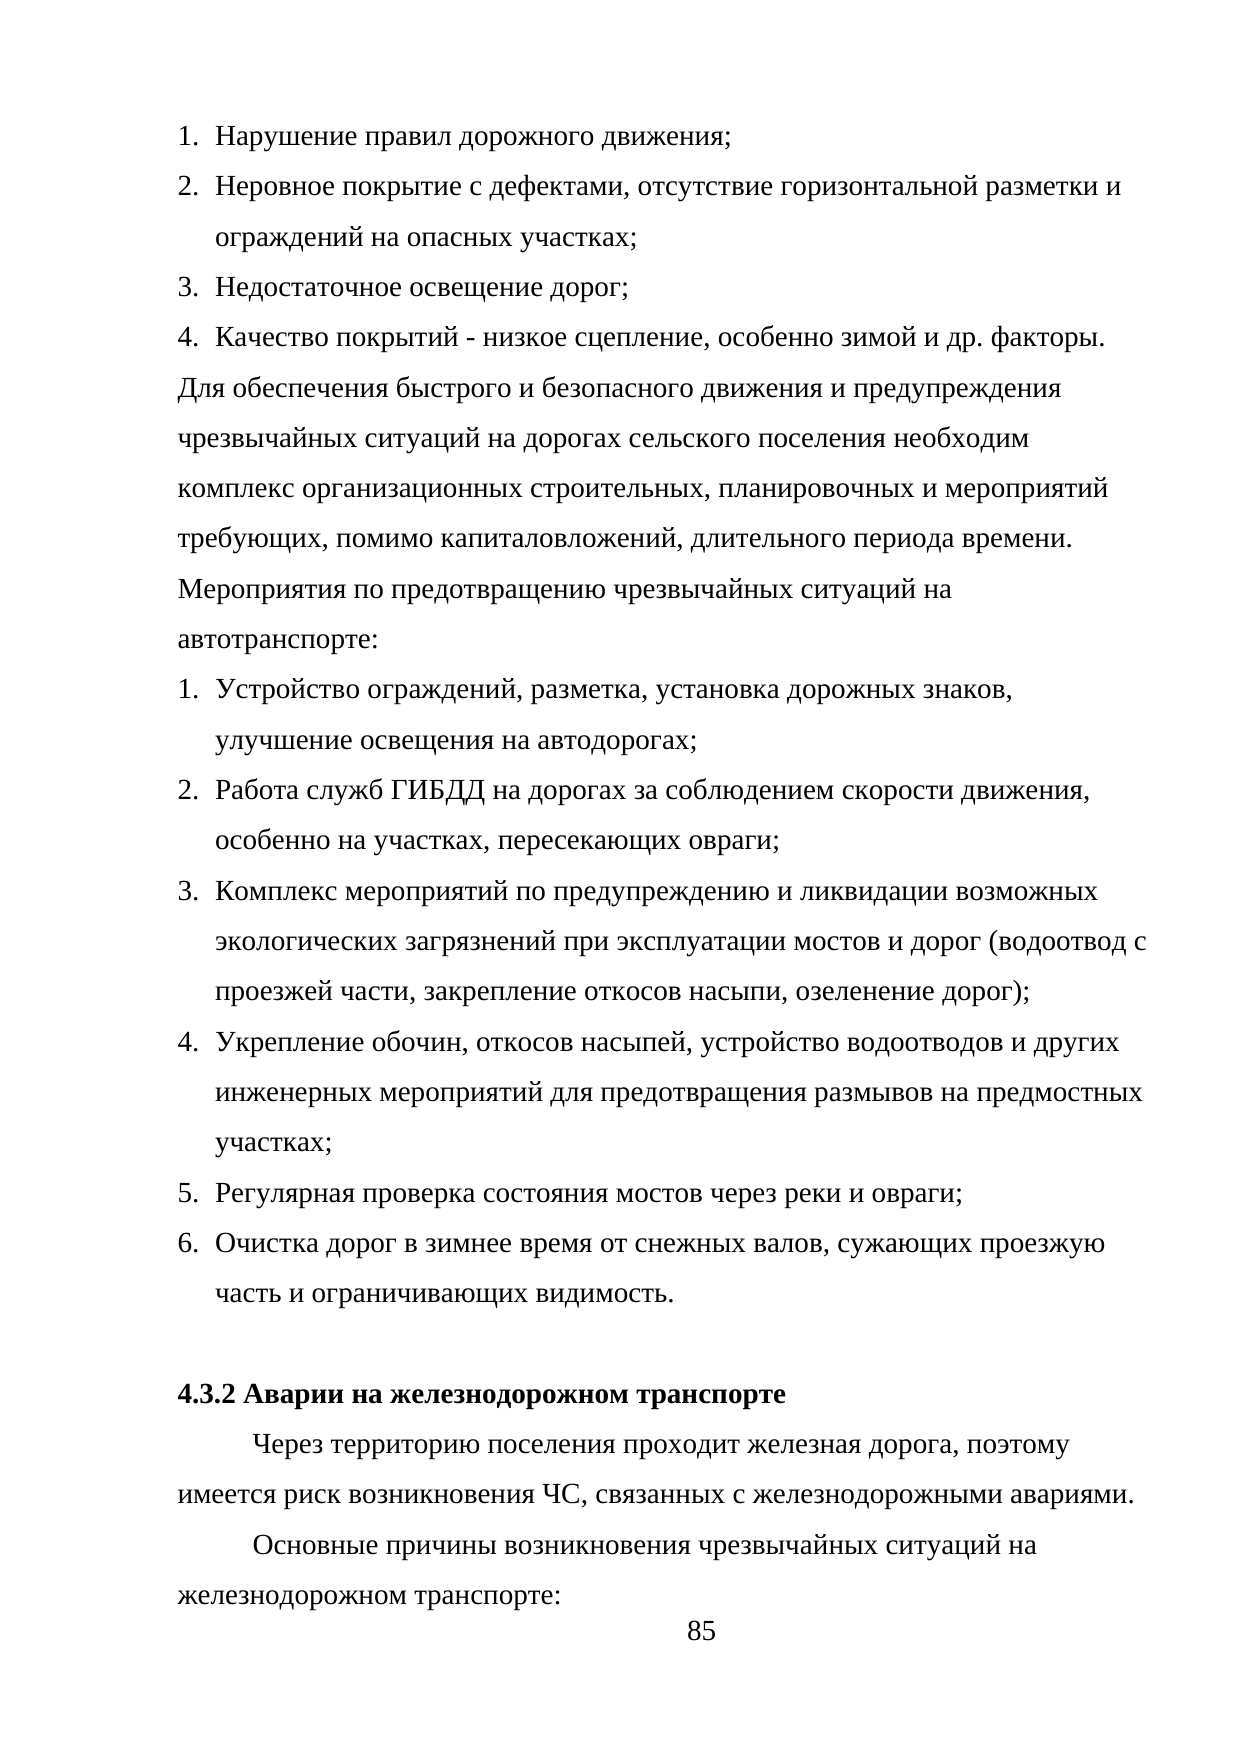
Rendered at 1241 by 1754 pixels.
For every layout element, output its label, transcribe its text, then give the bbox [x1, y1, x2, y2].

list Очистка дорог в зимнее время от снежных валов, сужающих проезжую часть и ограничивающих видимость. [177, 1225, 1152, 1309]
list Комплекс мероприятий по предупреждению и ликвидации возможных экологических загрязнений при эксплуатации мостов и дорог (водоотвод с проезжей части, закрепление откосов насыпи, озеленение дорог); [177, 873, 1152, 1007]
list Недостаточное освещение дорог; [177, 269, 1152, 303]
list Неровное покрытие с дефектами, отсутствие горизонтальной разметки и ограждений на опасных участках; [177, 168, 1152, 252]
list Нарушение правил дорожного движения; [177, 118, 1152, 152]
list Качество покрытий - низкое сцепление, особенно зимой и др. факторы. [177, 319, 1152, 353]
list Укрепление обочин, откосов насыпей, устройство водоотводов и других инженерных мероприятий для предотвращения размывов на предмостных участках; [177, 1024, 1152, 1158]
text Основные причины возникновения чрезвычайных ситуаций на железнодорожном транспорте: [177, 1527, 1152, 1611]
list Регулярная проверка состояния мостов через реки и овраги; [177, 1175, 1152, 1208]
text Мероприятия по предотвращению чрезвычайных ситуаций на автотранспорте: [177, 571, 1152, 655]
subtitle 4.3.2 Аварии на железнодорожном транспорте [177, 1376, 1152, 1409]
list Работа служб ГИБДД на дорогах за соблюдением скорости движения, особенно на участках, пересекающих овраги; [177, 772, 1152, 856]
text Для обеспечения быстрого и безопасного движения и предупреждения чрезвычайных ситуаций на дорогах сельского поселения необходим комплекс организационных строительных, планировочных и мероприятий требующих, помимо капиталовложений, длительного периода времени. [177, 370, 1152, 554]
text Через территорию поселения проходит железная дорога, поэтому имеется риск возникновения ЧС, связанных с железнодорожными авариями. [177, 1426, 1152, 1510]
list Устройство ограждений, разметка, установка дорожных знаков, улучшение освещения на автодорогах; [177, 672, 1152, 755]
